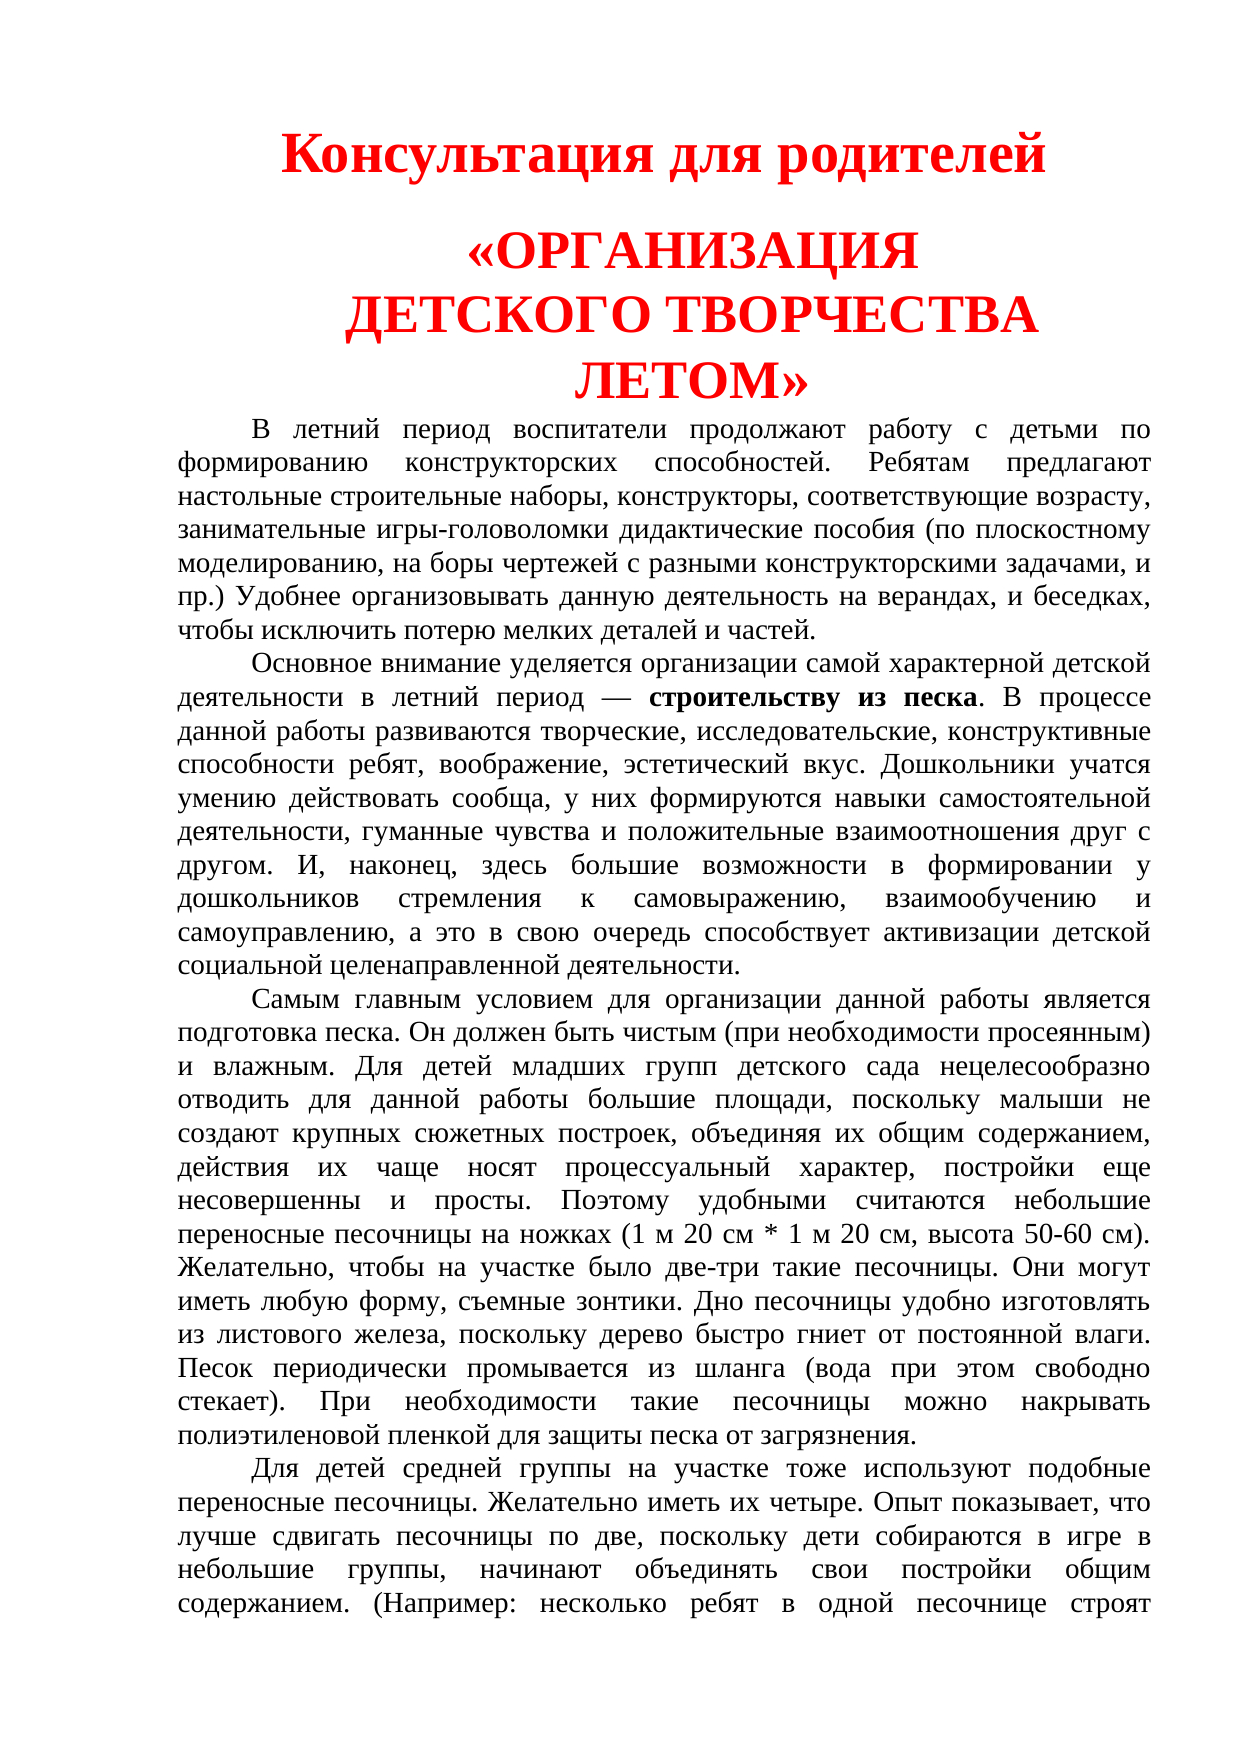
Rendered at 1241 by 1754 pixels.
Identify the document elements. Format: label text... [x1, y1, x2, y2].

text Консультация для родителей [177, 118, 1152, 185]
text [177, 1451, 1152, 1618]
text В летний период воспитатели продолжают работу с детьми по формированию конструкторских способностей. Ребятам предлагают настольные строительные наборы, конструкторы, соответствующие возрасту, занимательные игры-головоломки дидактические пособия (по плоскостному моделированию, на боры чертежей с разными конструкторскими задачами, и пр.) Удобнее организовывать данную деятельность на верандах, и беседках, чтобы исключить потерю мелких деталей и частей. [177, 411, 1152, 646]
text Самым главным условием для организации данной работы является подготовка песка. Он должен быть чистым (при необходимости просеянным) и влажным. Для детей младших групп детского сада нецелесообразно отводить для данной работы большие площади, поскольку малыши не создают крупных сюжетных построек, объединяя их общим содержанием, действия их чаще носят процессуальный характер, постройки еще несовершенны и просты. Поэтому удобными считаются небольшие переносные песочницы на ножках ( * , высота 50-). Желательно, чтобы на участке было две-три такие песочницы. Они могут иметь любую форму, съемные зонтики. Дно песочницы удобно изготовлять из листового железа, поскольку дерево быстро гниет от постоянной влаги. Песок периодически промывается из шланга (вода при этом свободно стекает). При необходимости такие песочницы можно накрывать полиэтиленовой пленкой для защиты песка от загрязнения. [177, 981, 1152, 1451]
text детского творчества [177, 281, 1152, 344]
text «Организация [177, 214, 1152, 281]
text Основное внимание уделяется организации самой характерной детской деятельности в летний период — строительству из песка. В процессе данной работы развиваются творческие, исследовательские, конструктивные способности ребят, воображение, эстетический вкус. Дошкольники учатся умению действовать сообща, у них формируются навыки самостоятельной деятельности, гуманные чувства и положительные взаимоотношения друг с другом. И, наконец, здесь большие возможности в формировании у дошкольников стремления к самовыражению, взаимообучению и самоуправлению, а это в свою очередь способствует активизации детской социальной целенаправленной деятельности. [177, 646, 1152, 981]
text летом» [177, 344, 1152, 411]
